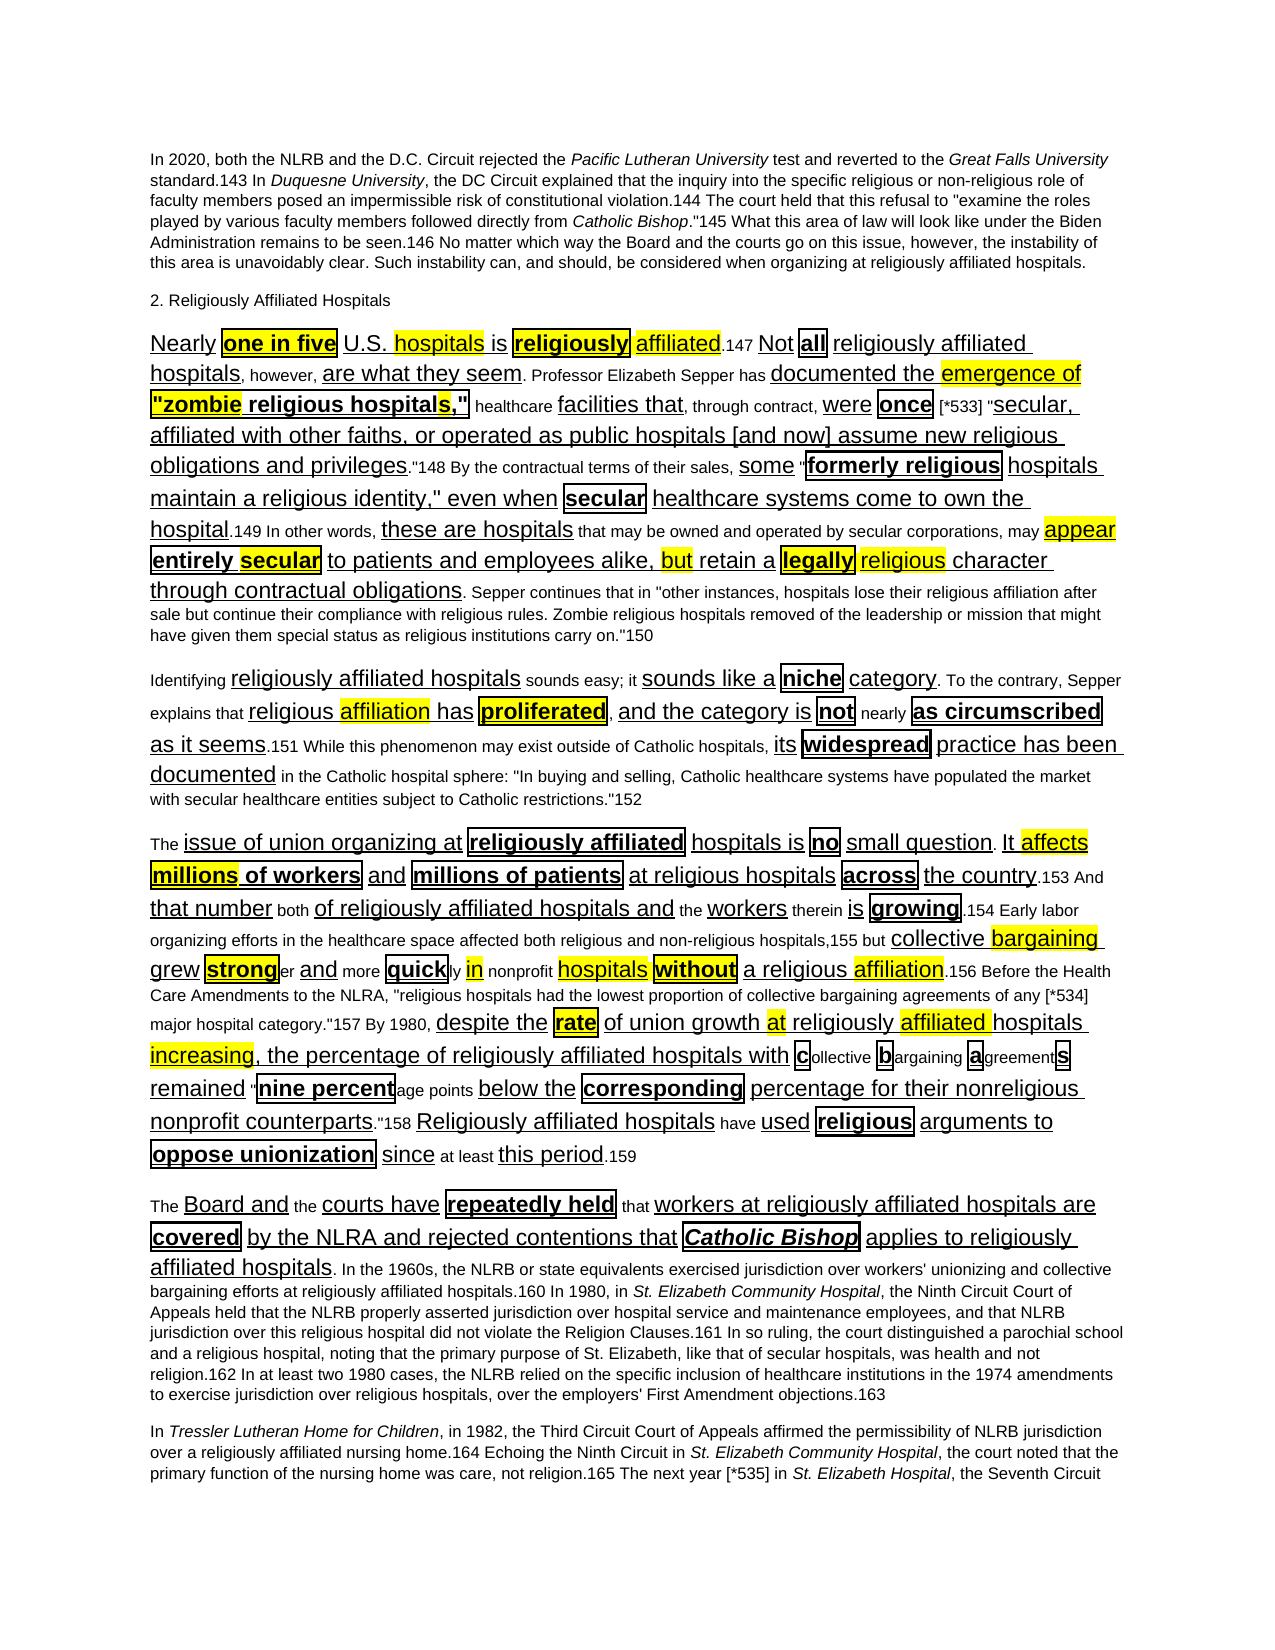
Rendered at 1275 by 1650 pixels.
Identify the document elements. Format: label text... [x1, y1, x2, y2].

text Identifying religiously affiliated hospitals sounds easy; it sounds like a niche category. To the contrary, Sepper explains that religious affiliation has proliferated, and the category is not nearly as circumscribed as it seems.151 While this phenomenon may exist outside of Catholic hospitals, its widespread practice has been documented in the Catholic hospital sphere: "In buying and selling, Catholic healthcare systems have populated the market with secular healthcare entities subject to Catholic restrictions."152 [150, 663, 1125, 808]
text The Board and the courts have repeatedly held that workers at religiously affiliated hospitals are covered by the NLRA and rejected contentions that Catholic Bishop applies to religiously affiliated hospitals. In the 1960s, the NLRB or state equivalents exercised jurisdiction over workers' unionizing and collective bargaining efforts at religiously affiliated hospitals.160 In 1980, in St. Elizabeth Community Hospital, the Ninth Circuit Court of Appeals held that the NLRB properly asserted jurisdiction over hospital service and maintenance employees, and that NLRB jurisdiction over this religious hospital did not violate the Religion Clauses.161 In so ruling, the court distinguished a parochial school and a religious hospital, noting that the primary purpose of St. Elizabeth, like that of secular hospitals, was health and not religion.162 In at least two 1980 cases, the NLRB relied on the specific inclusion of healthcare institutions in the 1974 amendments to exercise jurisdiction over religious hospitals, over the employers' First Amendment objections.163 [150, 1188, 1125, 1404]
text In 2020, both the NLRB and the D.C. Circuit rejected the Pacific Lutheran University test and reverted to the Great Falls University standard.143 In Duquesne University, the DC Circuit explained that the inquiry into the specific religious or non-religious role of faculty members posed an impermissible risk of constitutional violation.144 The court held that this refusal to "examine the roles played by various faculty members followed directly from Catholic Bishop."145 What this area of law will look like under the Biden Administration remains to be seen.146 No matter which way the Board and the courts go on this issue, however, the instability of this area is unavoidably clear. Such instability can, and should, be considered when organizing at religiously affiliated hospitals. [150, 150, 1125, 272]
text Nearly one in five U.S. hospitals is religiously affiliated.147 Not all religiously affiliated hospitals, however, are what they seem. Professor Elizabeth Sepper has documented the emergence of "zombie religious hospitals," healthcare facilities that, through contract, were once [*533] "secular, affiliated with other faiths, or operated as public hospitals [and now] assume new religious obligations and privileges."148 By the contractual terms of their sales, some "formerly religious hospitals maintain a religious identity," even when secular healthcare systems come to own the hospital.149 In other words, these are hospitals that may be owned and operated by secular corporations, may appear entirely secular to patients and employees alike, but retain a legally religious character through contractual obligations. Sepper continues that in "other instances, hospitals lose their religious affiliation after sale but continue their compliance with religious rules. Zombie religious hospitals removed of the leadership or mission that might have given them special status as religious institutions carry on."150 [150, 328, 1125, 645]
text The issue of union organizing at religiously affiliated hospitals is no small question. It affects millions of workers and millions of patients at religious hospitals across the country.153 And that number both of religiously affiliated hospitals and the workers therein is growing.154 Early labor organizing efforts in the healthcare space affected both religious and non-religious hospitals,155 but collective bargaining grew stronger and more quickly in nonprofit hospitals without a religious affiliation.156 Before the Health Care Amendments to the NLRA, "religious hospitals had the lowest proportion of collective bargaining agreements of any [*534] major hospital category."157 By 1980, despite the rate of union growth at religiously affiliated hospitals increasing, the percentage of religiously affiliated hospitals with collective bargaining agreements remained "nine percentage points below the corresponding percentage for their nonreligious nonprofit counterparts."158 Religiously affiliated hospitals have used religious arguments to oppose unionization since at least this period.159 [150, 827, 1125, 1169]
text 2. Religiously Affiliated Hospitals [150, 290, 1125, 309]
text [150, 1422, 1125, 1483]
